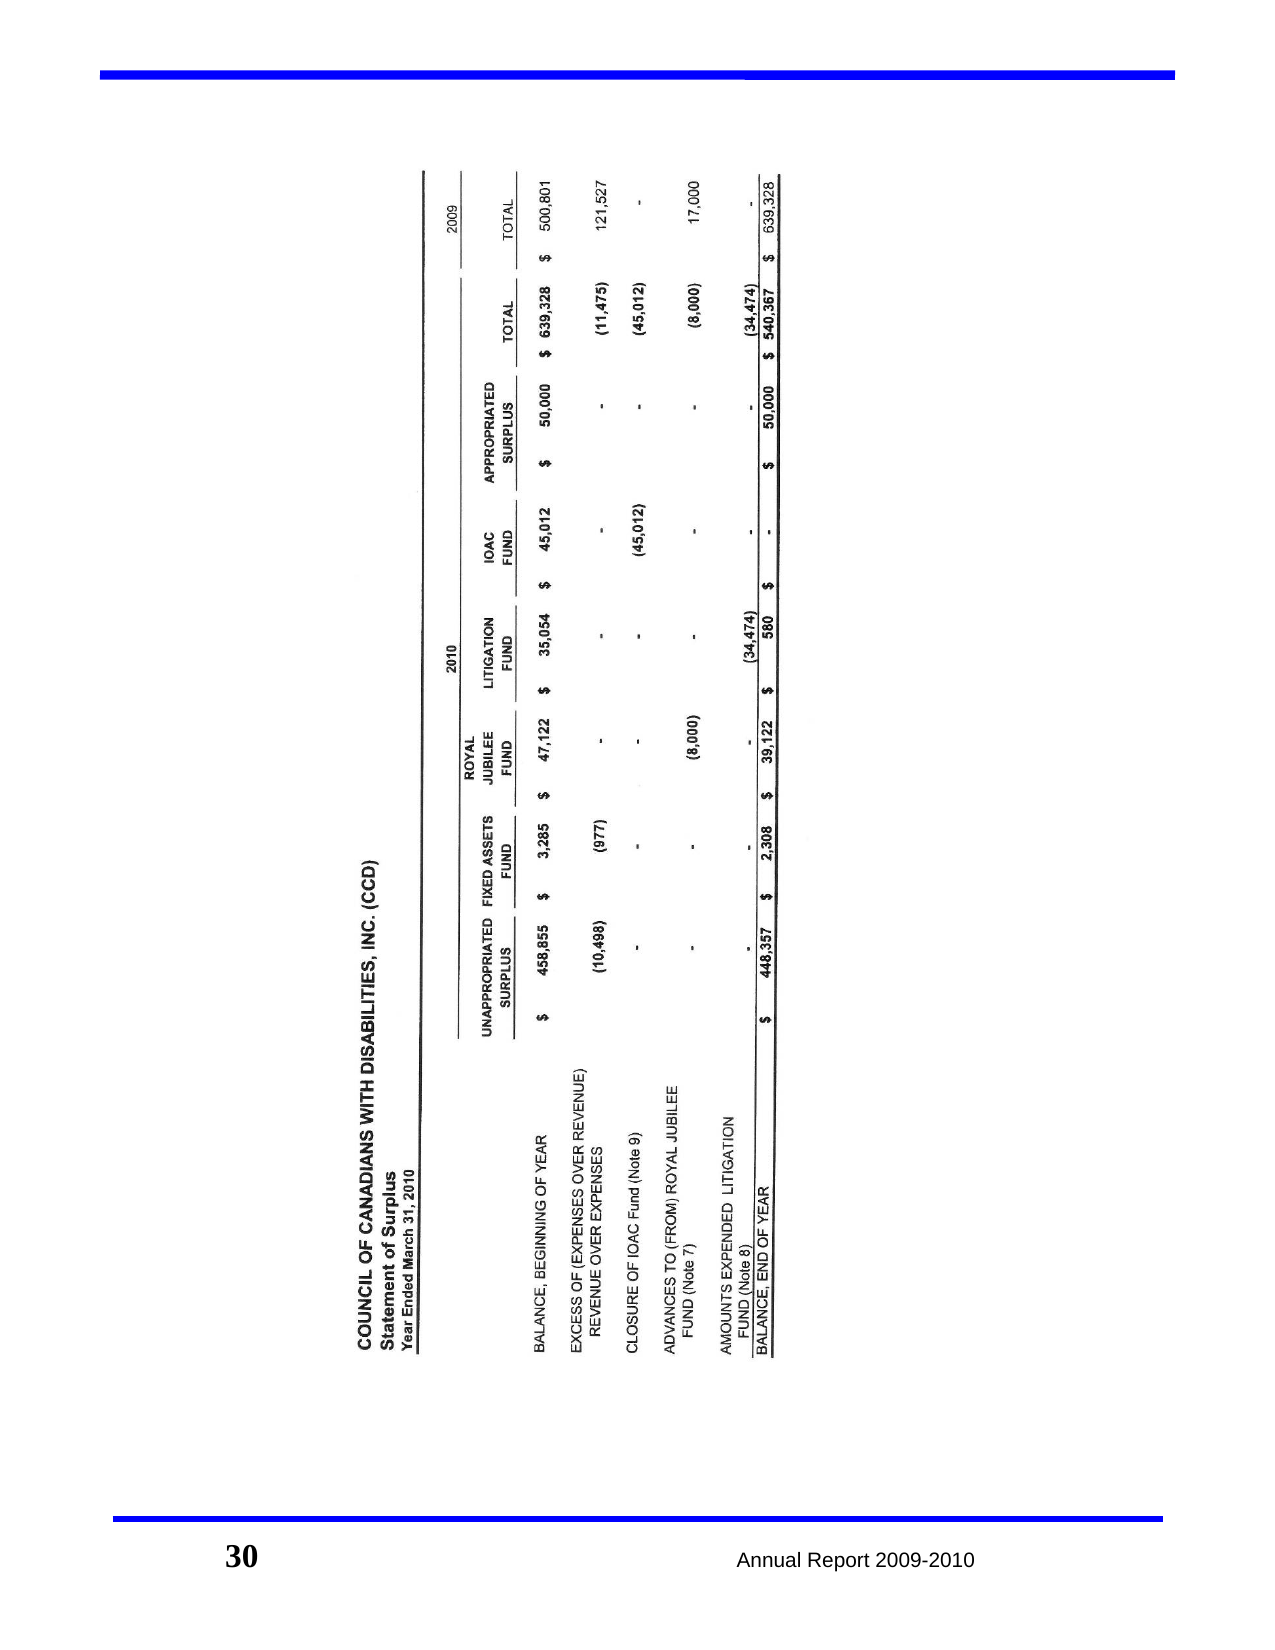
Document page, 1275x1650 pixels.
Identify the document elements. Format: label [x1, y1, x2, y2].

picture [312, 142, 849, 1415]
